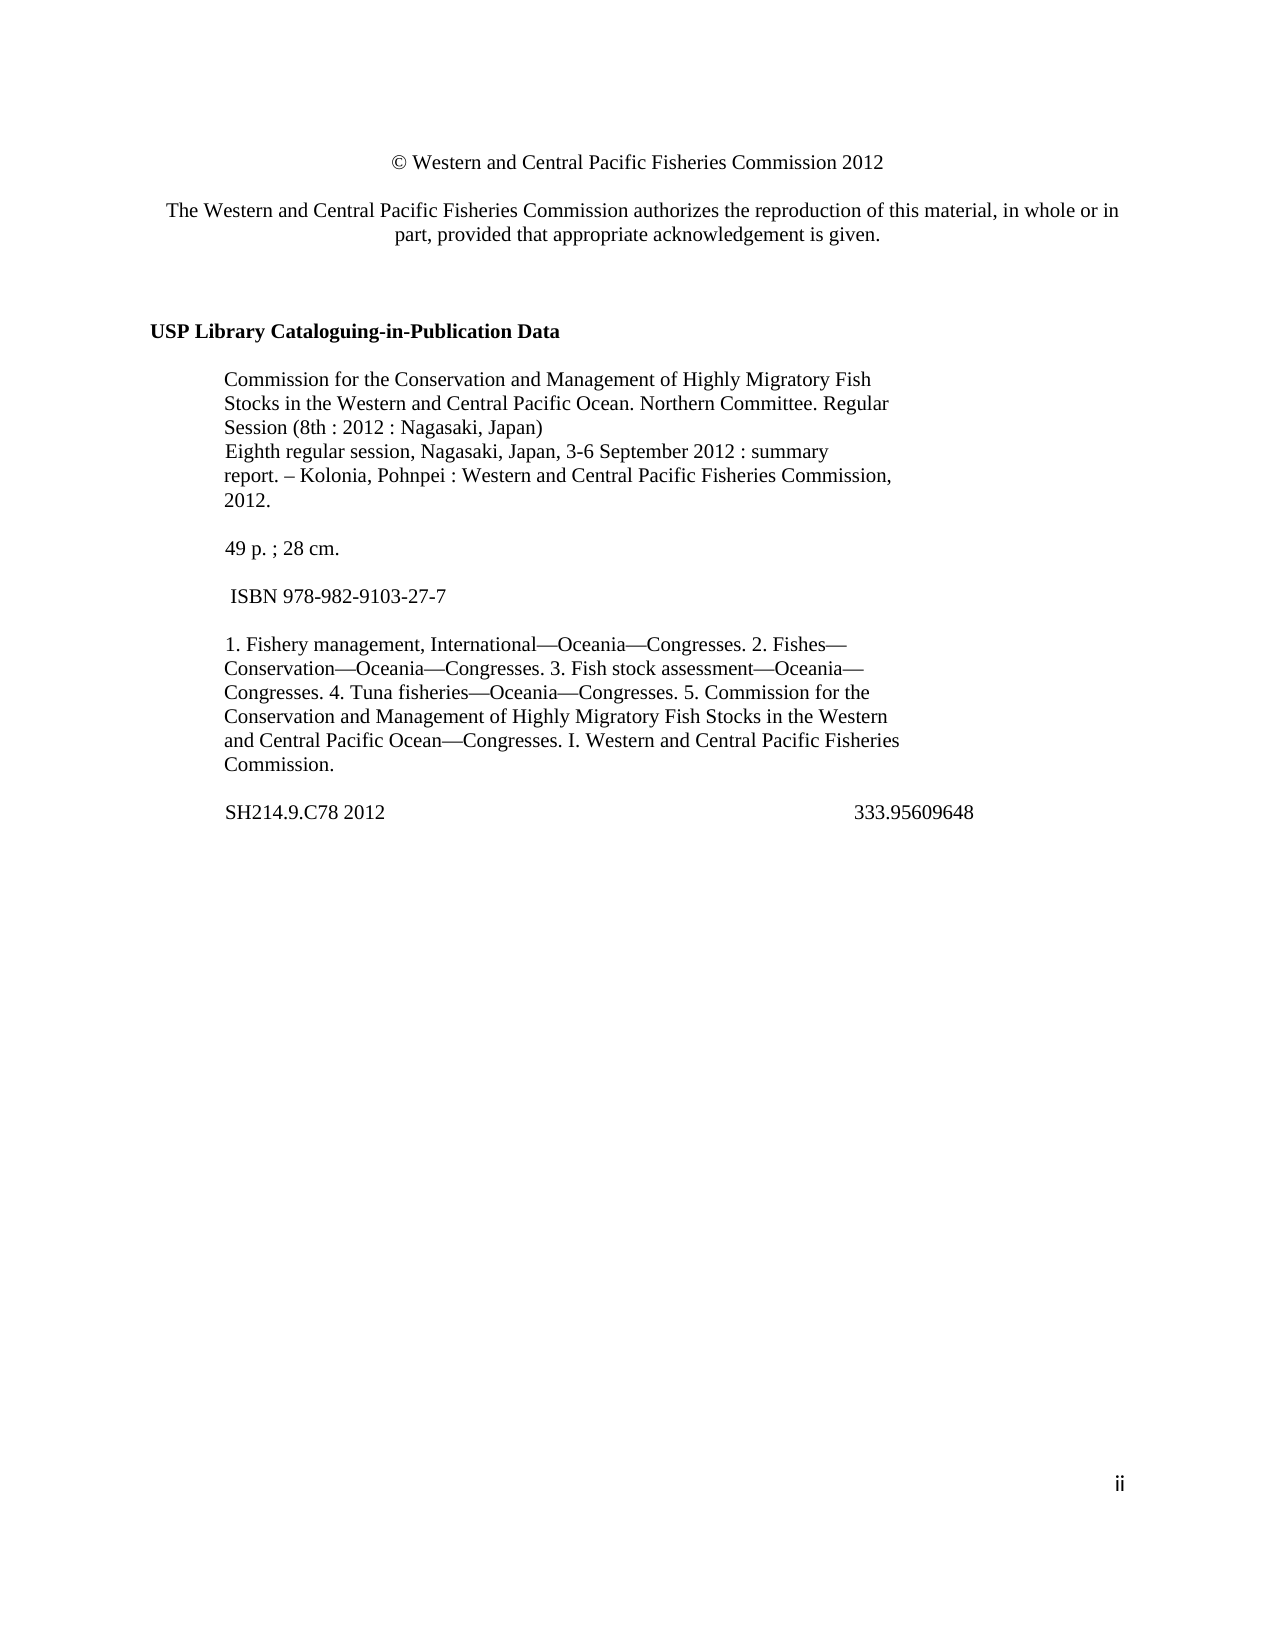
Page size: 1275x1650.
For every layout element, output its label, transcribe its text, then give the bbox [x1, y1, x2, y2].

text Congresses. 4. Tuna fisheries—Oceania—Congresses. 5. Commission for the [187, 680, 1125, 704]
text Conservation and Management of Highly Migratory Fish Stocks in the Western [187, 704, 1125, 728]
text Commission. [187, 752, 1125, 776]
text 1. Fishery management, International—Oceania—Congresses. 2. Fishes— [187, 632, 1125, 656]
text SH214.9.C78 2012 333.95609648 [187, 800, 1125, 824]
text USP Library Cataloguing-in-Publication Data [150, 319, 1050, 343]
text and Central Pacific Ocean—Congresses. I. Western and Central Pacific Fisheries [187, 728, 1125, 752]
text Commission for the Conservation and Management of Highly Migratory Fish [187, 367, 1125, 391]
text Eighth regular session, Nagasaki, Japan, 3-6 September 2012 : summary [187, 439, 1125, 463]
text 49 p. ; 28 cm. [187, 536, 1125, 560]
text © Western and Central Pacific Fisheries Commission 2012 [150, 150, 1125, 174]
text ISBN 978-982-9103-27-7 [187, 584, 1125, 608]
text report. – Kolonia, Pohnpei : Western and Central Pacific Fisheries Commission, [187, 463, 1125, 487]
text Conservation—Oceania—Congresses. 3. Fish stock assessment—Oceania— [187, 656, 1125, 680]
text Session (8th : 2012 : Nagasaki, Japan) [187, 415, 1125, 439]
text The Western and Central Pacific Fisheries Commission authorizes the reproduction of this material, in whole or in part, provided that appropriate acknowledgement is given. [150, 198, 1125, 246]
text Stocks in the Western and Central Pacific Ocean. Northern Committee. Regular [187, 391, 1125, 415]
text 2012. [187, 487, 1125, 512]
